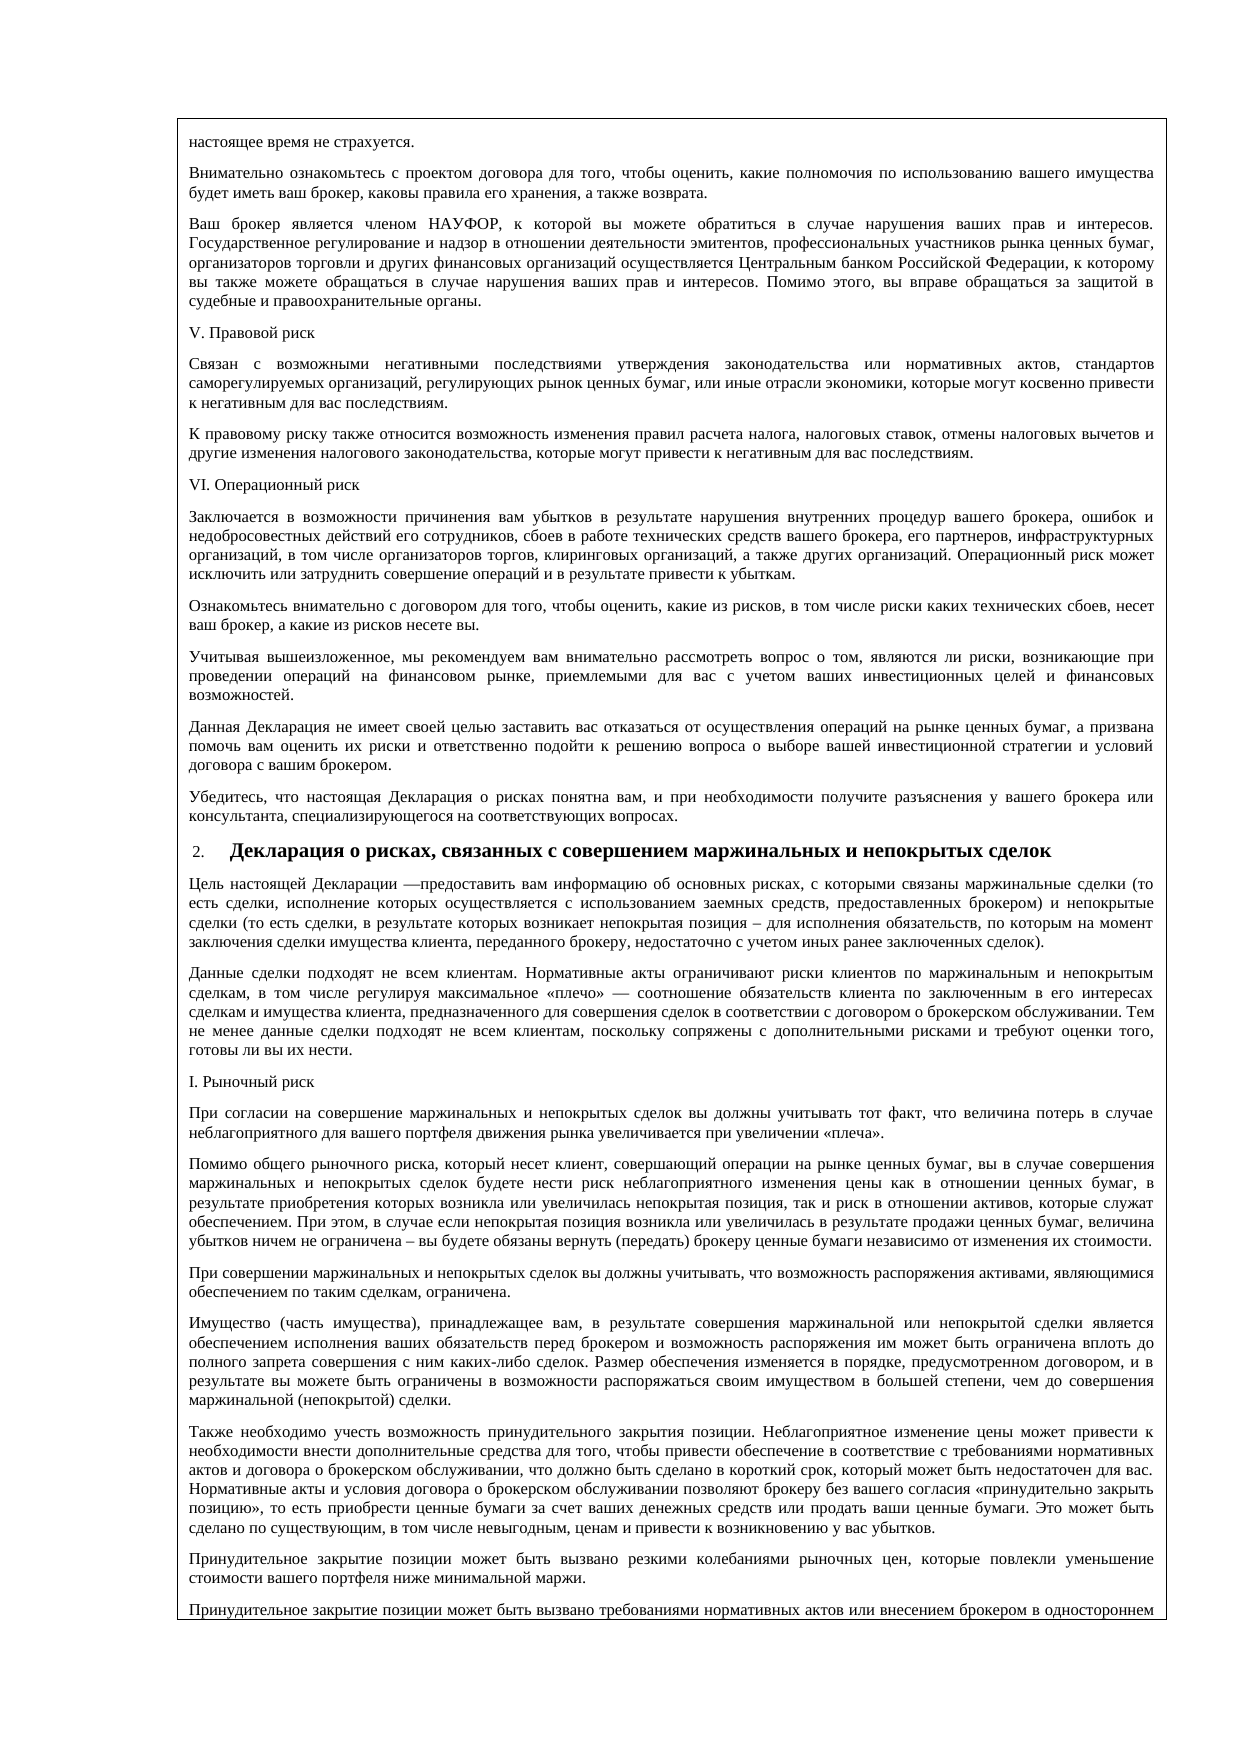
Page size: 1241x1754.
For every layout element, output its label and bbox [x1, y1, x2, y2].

table_header [178, 119, 1166, 1619]
